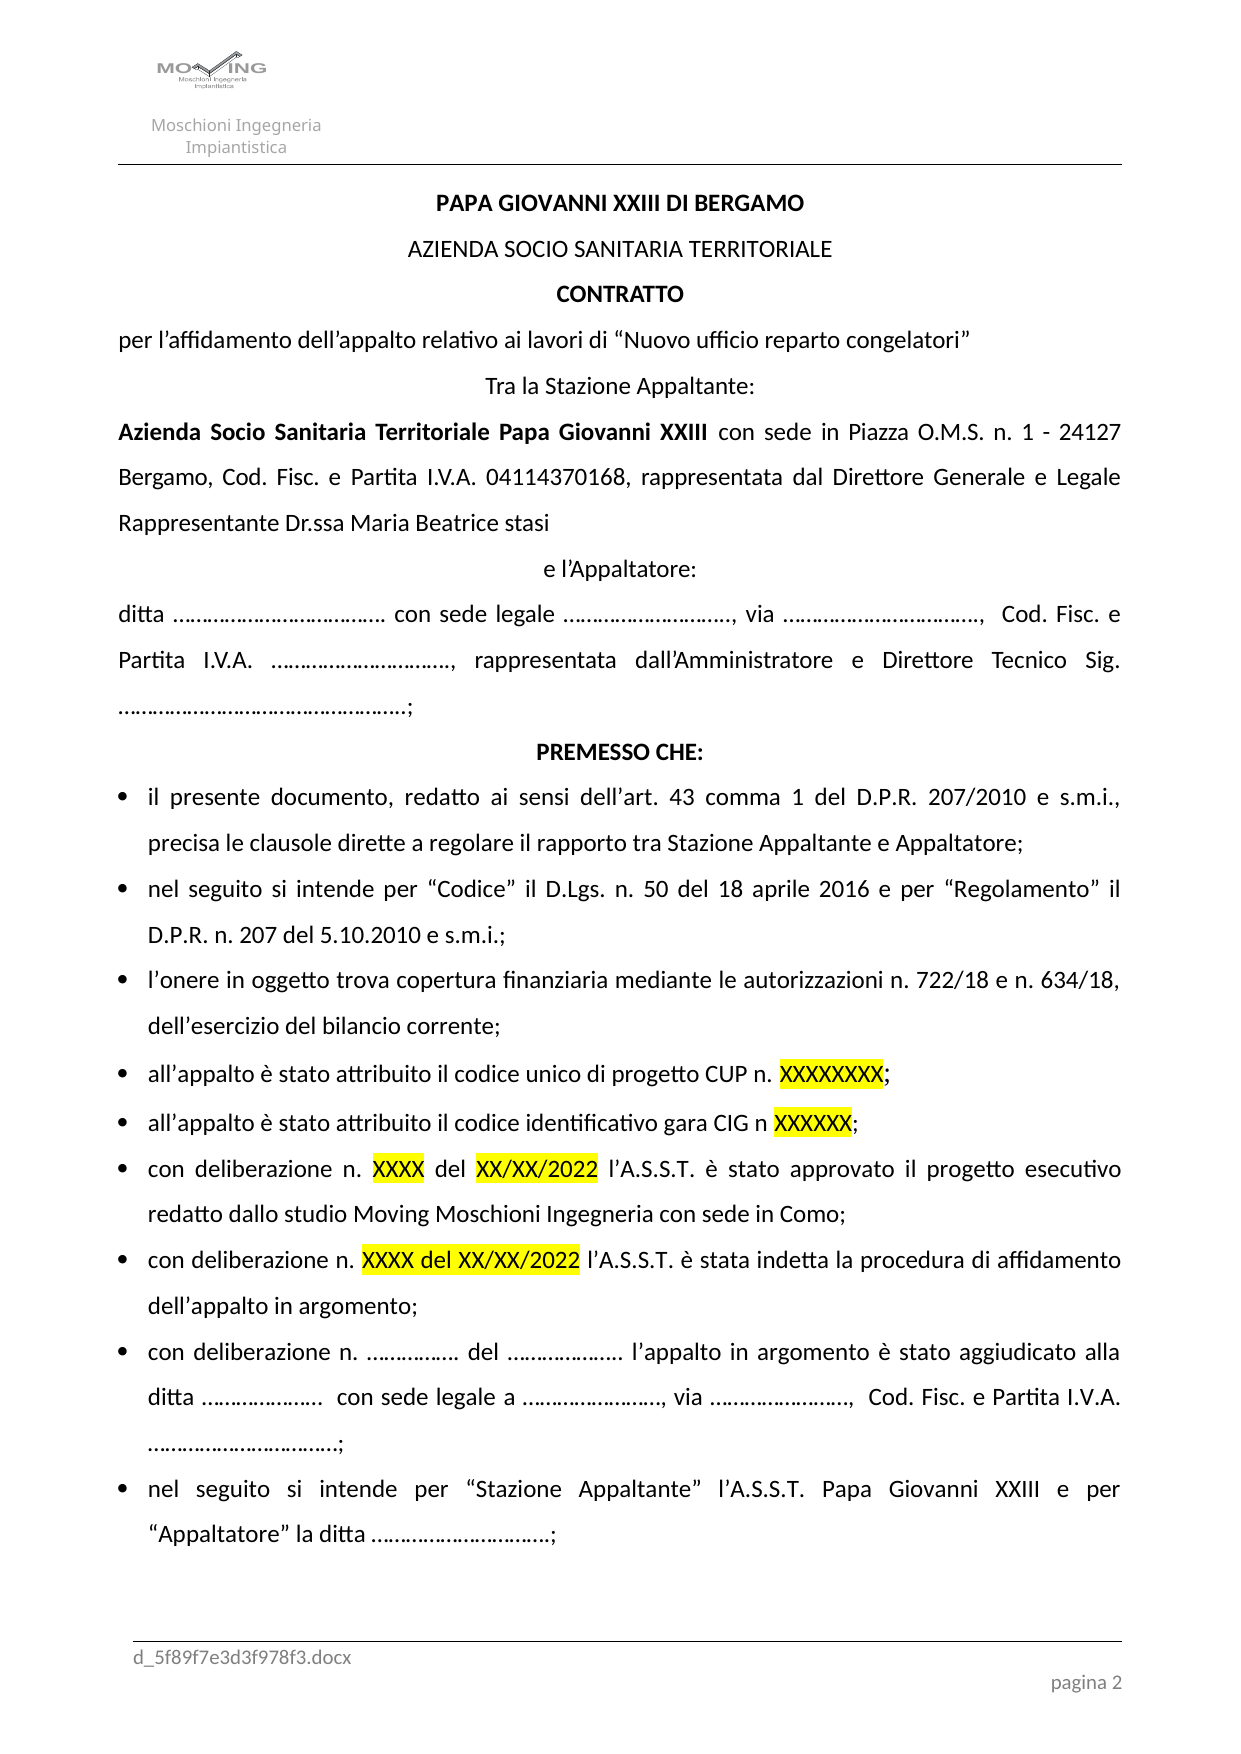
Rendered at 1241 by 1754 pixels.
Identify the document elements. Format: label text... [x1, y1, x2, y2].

list con deliberazione n. XXXX del XX/XX/2022 l’A.S.S.T. è stata indetta la procedura di affidamento dell’appalto in argomento; [118, 1244, 1122, 1320]
list con deliberazione n. XXXX del XX/XX/2022 l’A.S.S.T. è stato approvato il progetto esecutivo redatto dallo studio Moving Moschioni Ingegneria con sede in Como; [118, 1153, 1122, 1229]
list con deliberazione n. ……………. del ……………….. l’appalto in argomento è stato aggiudicato alla ditta ………………… con sede legale a ……………………, via ……………………, Cod. Fisc. e Partita I.V.A. ……………………………; [118, 1336, 1122, 1458]
text ditta ………………………………. con sede legale ……………………….., via ……………………………., Cod. Fisc. e Partita I.V.A. …………………………., rappresentata dall’Amministratore e Direttore Tecnico Sig. …………………………………………..; [118, 599, 1122, 721]
list all’appalto è stato attribuito il codice unico di progetto CUP n. XXXXXXXX; [118, 1056, 1122, 1090]
list all’appalto è stato attribuito il codice identificativo gara CIG n XXXXXX; [118, 1107, 774, 1137]
list all’appalto è stato attribuito il codice identificativo gara CIG n XXXXXX; [852, 1107, 1122, 1137]
text Azienda Socio Sanitaria Territoriale Papa Giovanni XXIII con sede in Piazza O.M.S. n. 1 - 24127 Bergamo, Cod. Fisc. e Partita I.V.A. 04114370168, rappresentata dal Direttore Generale e Legale Rappresentante Dr.ssa Maria Beatrice stasi [118, 416, 1122, 538]
text PREMESSO CHE: [118, 736, 1122, 766]
text per l’affidamento dell’appalto relativo ai lavori di “Nuovo ufficio reparto congelatori” [118, 324, 1122, 355]
text Tra la Stazione Appaltante: [118, 370, 1122, 401]
list nel seguito si intende per “Stazione Appaltante” l’A.S.S.T. Papa Giovanni XXIII e per “Appaltatore” la ditta ………………………….; [118, 1473, 1122, 1549]
list l’onere in oggetto trova copertura finanziaria mediante le autorizzazioni n. 722/18 e n. 634/18, dell’esercizio del bilancio corrente; [118, 964, 1122, 1041]
list nel seguito si intende per “Codice” il D.Lgs. n. 50 del 18 aprile 2016 e per “Regolamento” il D.P.R. n. 207 del 5.10.2010 e s.m.i.; [118, 873, 1122, 949]
text e l’Appaltatore: [118, 553, 1122, 583]
text AZIENDA SOCIO SANITARIA TERRITORIALE [118, 233, 1122, 263]
list il presente documento, redatto ai sensi dell’art. 43 comma 1 del D.P.R. 207/2010 e s.m.i., precisa le clausole dirette a regolare il rapporto tra Stazione Appaltante e Appaltatore; [118, 782, 1122, 858]
text PAPA GIOVANNI XXIII DI BERGAMO [118, 187, 1122, 218]
text CONTRATTO [118, 278, 1122, 309]
